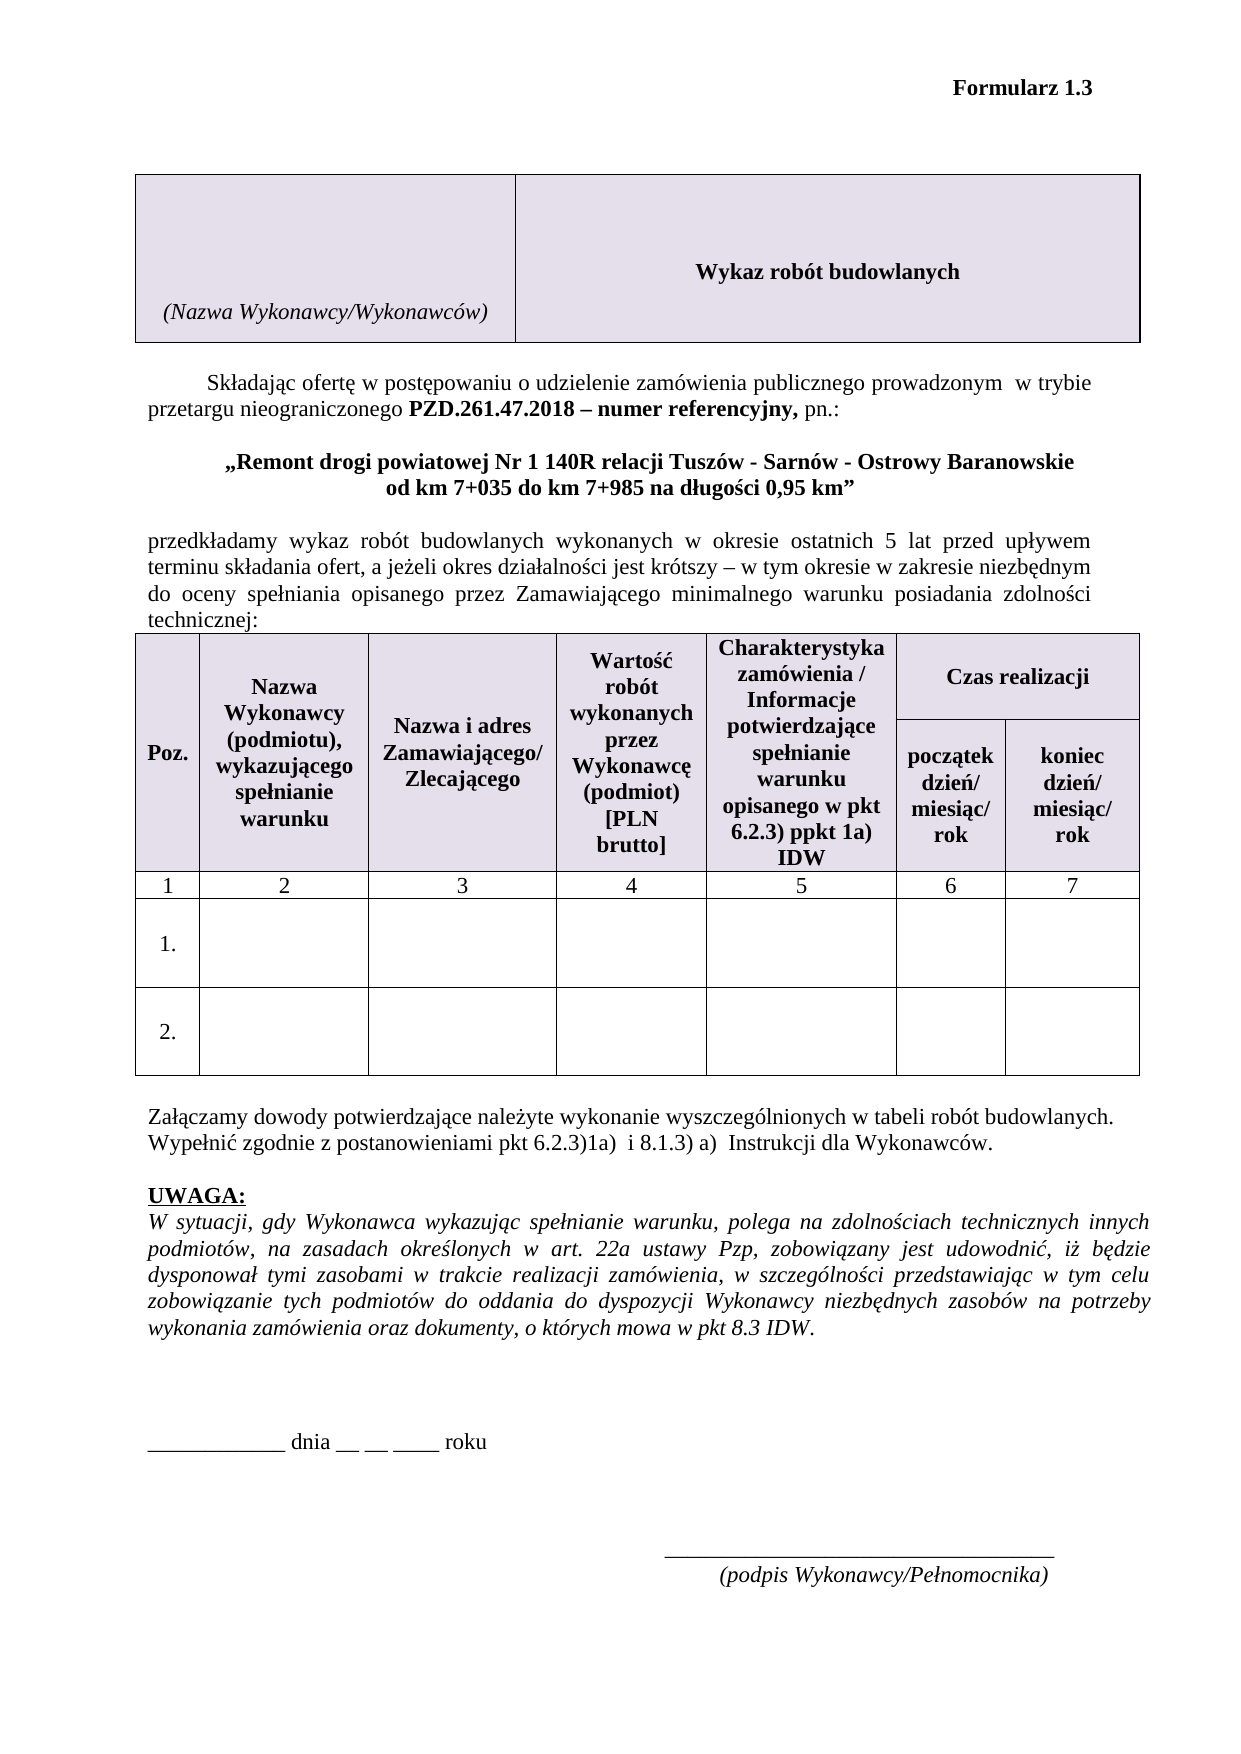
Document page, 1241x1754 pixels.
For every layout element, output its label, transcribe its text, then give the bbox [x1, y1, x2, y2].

text UWAGA: [148, 1182, 1093, 1208]
table_cell [897, 988, 1005, 1075]
text przedkładamy wykaz robót budowlanych wykonanych w okresie ostatnich 5 lat przed upływem terminu składania ofert, a jeżeli okres działalności jest krótszy – w tym okresie w zakresie niezbędnym do oceny spełniania opisanego przez Zamawiającego minimalnego warunku posiadania zdolności technicznej: [148, 527, 1093, 632]
table_cell [1006, 988, 1139, 1075]
text „Remont drogi powiatowej Nr 1 140R relacji Tuszów - Sarnów - Ostrowy Baranowskie od km 7+035 do km 7+985 na długości 0,95 km” [148, 448, 1093, 501]
table_cell [369, 988, 556, 1075]
table_cell [369, 899, 556, 987]
table_header Wartość robót wykonanych przez Wykonawcę (podmiot) [PLN brutto] [557, 634, 706, 871]
table_header Nazwa i adres Zamawiającego/ Zlecającego [369, 634, 556, 871]
table_header Charakterystyka zamówienia / Informacje potwierdzające spełnianie warunku opisanego w pkt 6.2.3) ppkt 1a) IDW [707, 634, 896, 871]
table_cell 1. [136, 899, 199, 987]
table_header Poz. [136, 634, 199, 871]
table_cell [200, 988, 368, 1075]
text Załączamy dowody potwierdzające należyte wykonanie wyszczególnionych w tabeli robót budowlanych. [148, 1103, 1137, 1129]
table_cell 3 [369, 872, 556, 898]
table_cell 4 [557, 872, 706, 898]
table_cell [200, 899, 368, 987]
text (podpis Wykonawcy/Pełnomocnika) [148, 1561, 1093, 1587]
table_cell 5 [707, 872, 896, 898]
text Składając ofertę w postępowaniu o udzielenie zamówienia publicznego prowadzonym w trybie przetargu nieograniczonego PZD.261.47.2018 – numer referencyjny, pn.: [148, 369, 1093, 422]
table_header Nazwa Wykonawcy (podmiotu), wykazującego spełnianie warunku [200, 634, 368, 871]
text __________________________________ [591, 1525, 1093, 1561]
table_header (Nazwa Wykonawcy/Wykonawców) [136, 175, 515, 342]
table_cell 7 [1006, 872, 1139, 898]
table_cell [1006, 899, 1139, 987]
table_header Wykaz robót budowlanych [516, 175, 1139, 342]
table_cell [557, 899, 706, 987]
text ____________ dnia __ __ ____ roku [148, 1419, 1093, 1454]
text Wypełnić zgodnie z postanowieniami pkt 6.2.3)1a) i 8.1.3) a) Instrukcji dla Wykonawców. [148, 1129, 1093, 1156]
table_cell 1 [136, 872, 199, 898]
table_header Czas realizacji [897, 634, 1139, 719]
table_cell początek dzień/ miesiąc/ rok [897, 720, 1005, 871]
table_cell [707, 899, 896, 987]
table_cell 2 [200, 872, 368, 898]
table_cell [557, 988, 706, 1075]
text W sytuacji, gdy Wykonawca wykazując spełnianie warunku, polega na zdolnościach technicznych innych podmiotów, na zasadach określonych w art. 22a ustawy Pzp, zobowiązany jest udowodnić, iż będzie dysponował tymi zasobami w trakcie realizacji zamówienia, w szczególności przedstawiając w tym celu zobowiązanie tych podmiotów do oddania do dyspozycji Wykonawcy niezbędnych zasobów na potrzeby wykonania zamówienia oraz dokumenty, o których mowa w pkt 8.3 IDW. [148, 1208, 1152, 1340]
table_cell 6 [897, 872, 1005, 898]
table_cell [897, 899, 1005, 987]
table_cell [707, 988, 896, 1075]
table_cell koniec dzień/ miesiąc/ rok [1006, 720, 1139, 871]
table_cell 2. [136, 988, 199, 1075]
